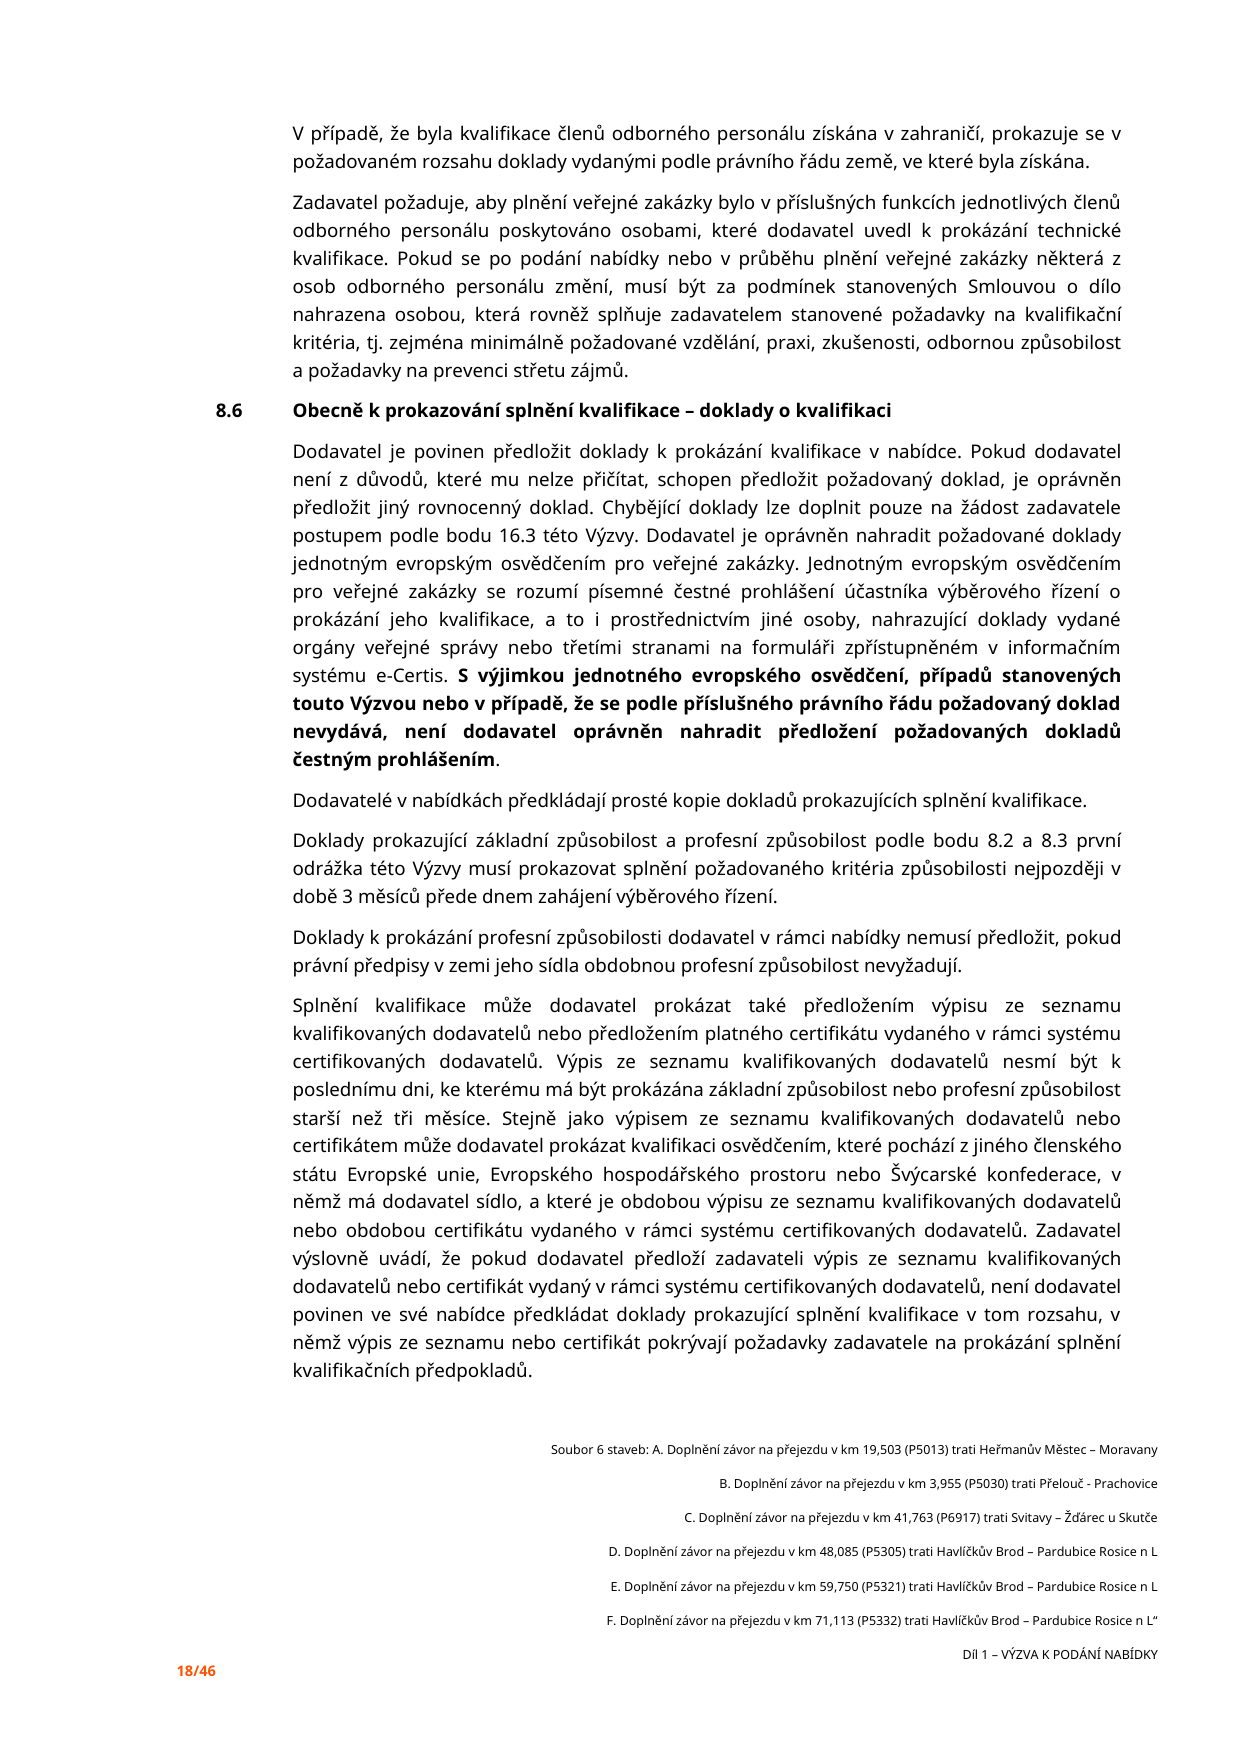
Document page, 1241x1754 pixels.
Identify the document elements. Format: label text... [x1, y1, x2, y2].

text V případě, že byla kvalifikace členů odborného personálu získána v zahraničí, prokazuje se v požadovaném rozsahu doklady vydanými podle právního řádu země, ve které byla získána. [292, 121, 1122, 174]
text Splnění kvalifikace může dodavatel prokázat také předložením výpisu ze seznamu kvalifikovaných dodavatelů nebo předložením platného certifikátu vydaného v rámci systému certifikovaných dodavatelů. Výpis ze seznamu kvalifikovaných dodavatelů nesmí být k poslednímu dni, ke kterému má být prokázána základní způsobilost nebo profesní způsobilost starší než tři měsíce. Stejně jako výpisem ze seznamu kvalifikovaných dodavatelů nebo certifikátem může dodavatel prokázat kvalifikaci osvědčením, které pochází z jiného členského státu Evropské unie, Evropského hospodářského prostoru nebo Švýcarské konfederace, v němž má dodavatel sídlo, a které je obdobou výpisu ze seznamu kvalifikovaných dodavatelů nebo obdobou certifikátu vydaného v rámci systému certifikovaných dodavatelů. Zadavatel výslovně uvádí, že pokud dodavatel předloží zadavateli výpis ze seznamu kvalifikovaných dodavatelů nebo certifikát vydaný v rámci systému certifikovaných dodavatelů, není dodavatel povinen ve své nabídce předkládat doklady prokazující splnění kvalifikace v tom rozsahu, v němž výpis ze seznamu nebo certifikát pokrývají požadavky zadavatele na prokázání splnění kvalifikačních předpokladů. [292, 993, 1122, 1382]
text Obecně k prokazování splnění kvalifikace – doklady o kvalifikaci [216, 398, 1122, 423]
text Dodavatel je povinen předložit doklady k prokázání kvalifikace v nabídce. Pokud dodavatel není z důvodů, které mu nelze přičítat, schopen předložit požadovaný doklad, je oprávněn předložit jiný rovnocenný doklad. Chybějící doklady lze doplnit pouze na žádost zadavatele postupem podle bodu 16.3 této Výzvy. Dodavatel je oprávněn nahradit požadované doklady jednotným evropským osvědčením pro veřejné zakázky. Jednotným evropským osvědčením pro veřejné zakázky se rozumí písemné čestné prohlášení účastníka výběrového řízení o prokázání jeho kvalifikace, a to i prostřednictvím jiné osoby, nahrazující doklady vydané orgány veřejné správy nebo třetími stranami na formuláři zpřístupněném v informačním systému e-Certis. S výjimkou jednotného evropského osvědčení, případů stanovených touto Výzvou nebo v případě, že se podle příslušného právního řádu požadovaný doklad nevydává, není dodavatel oprávněn nahradit předložení požadovaných dokladů čestným prohlášením. [292, 438, 1122, 772]
text Dodavatelé v nabídkách předkládají prosté kopie dokladů prokazujících splnění kvalifikace. [292, 787, 1122, 813]
text Doklady prokazující základní způsobilost a profesní způsobilost podle bodu 8.2 a 8.3 první odrážka této Výzvy musí prokazovat splnění požadovaného kritéria způsobilosti nejpozději v době 3 měsíců přede dnem zahájení výběrového řízení. [292, 828, 1122, 909]
text Zadavatel požaduje, aby plnění veřejné zakázky bylo v příslušných funkcích jednotlivých členů odborného personálu poskytováno osobami, které dodavatel uvedl k prokázání technické kvalifikace. Pokud se po podání nabídky nebo v průběhu plnění veřejné zakázky některá z osob odborného personálu změní, musí být za podmínek stanovených Smlouvou o dílo nahrazena osobou, která rovněž splňuje zadavatelem stanovené požadavky na kvalifikační kritéria, tj. zejména minimálně požadované vzdělání, praxi, zkušenosti, odbornou způsobilost a požadavky na prevenci střetu zájmů. [292, 189, 1122, 383]
text Doklady k prokázání profesní způsobilosti dodavatel v rámci nabídky nemusí předložit, pokud právní předpisy v zemi jeho sídla obdobnou profesní způsobilost nevyžadují. [292, 924, 1122, 978]
